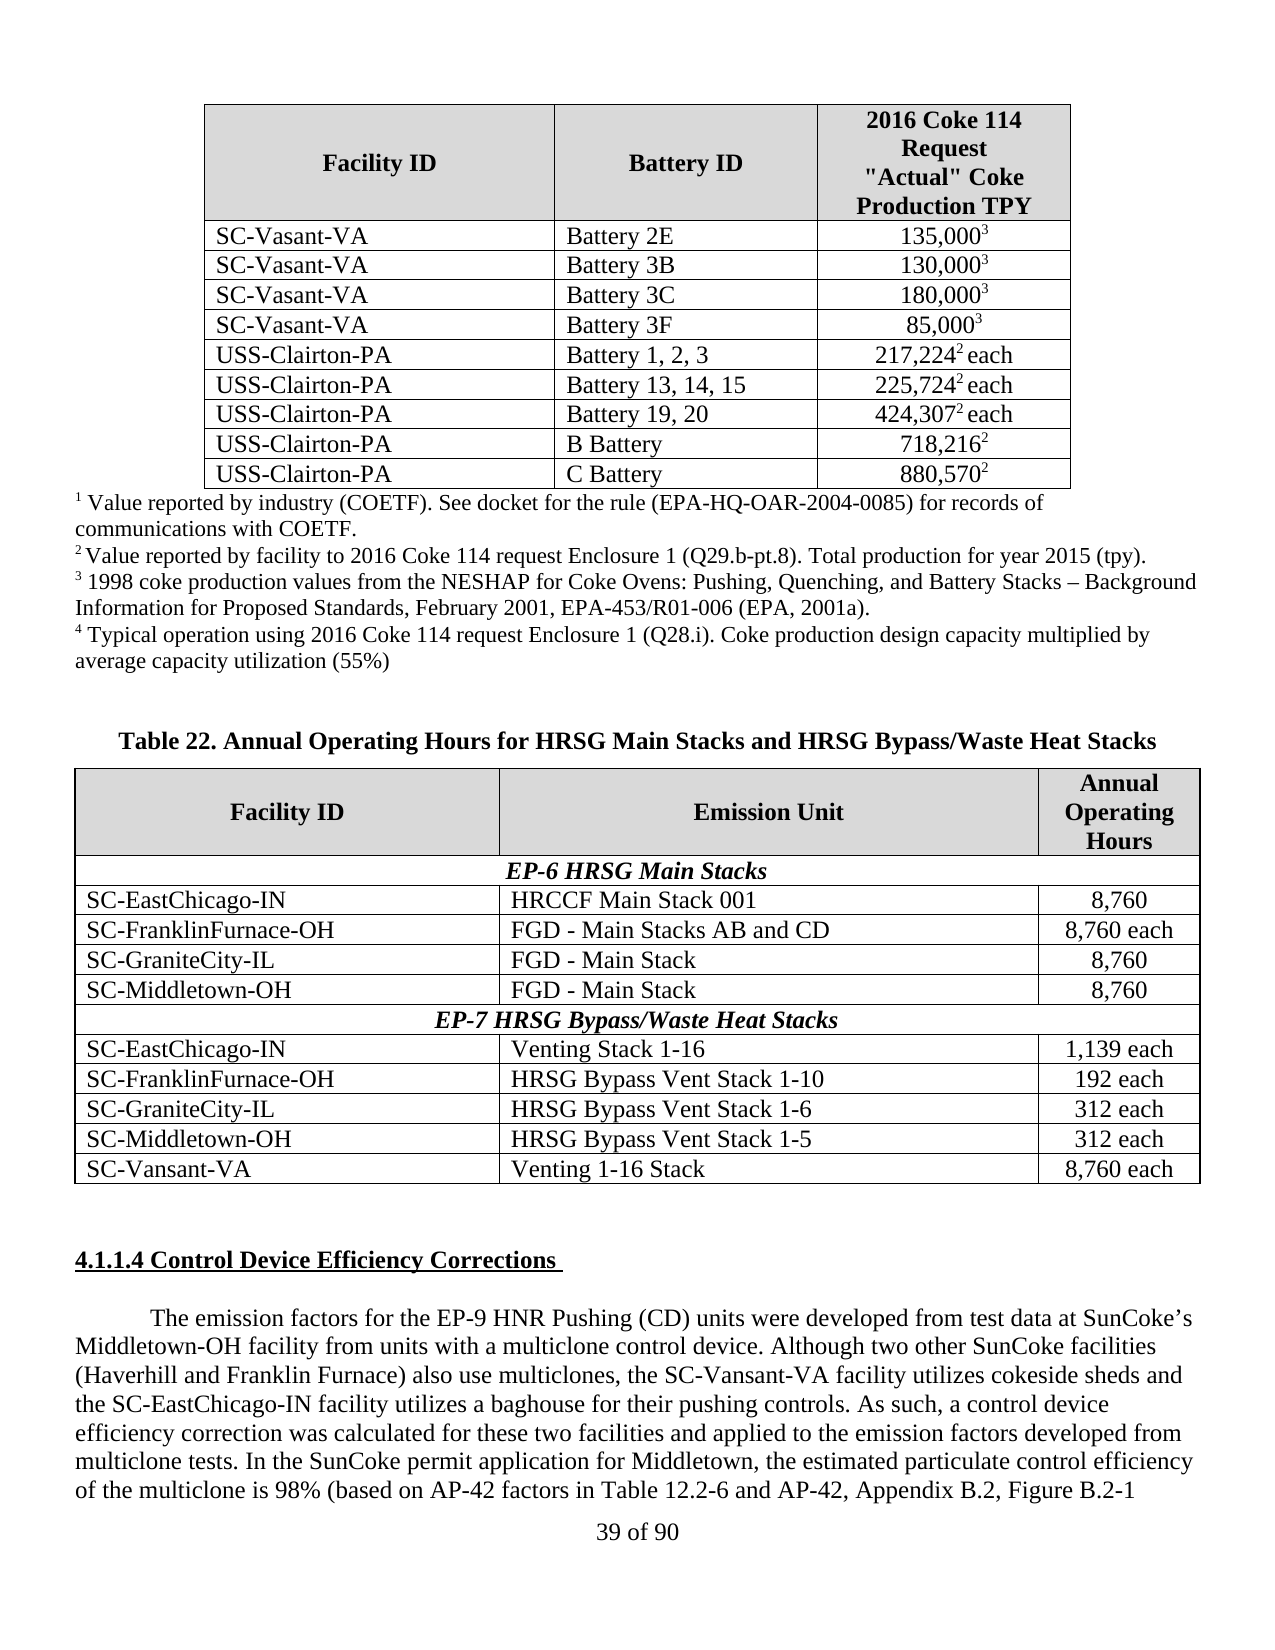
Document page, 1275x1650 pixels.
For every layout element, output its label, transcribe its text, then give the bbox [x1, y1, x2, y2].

table_header Facility ID [205, 105, 554, 220]
text 3 1998 coke production values from the NESHAP for Coke Ovens: Pushing, Quenching, and Battery Stacks – Background Information for Proposed Standards, February 2001, EPA-453/R01-006 (EPA, 2001a). [75, 568, 1200, 621]
table_cell 85,0003 [818, 310, 1070, 339]
table_header Facility ID [76, 769, 499, 855]
table_cell 130,0003 [818, 251, 1070, 279]
text 2 Value reported by facility to 2016 Coke 114 request Enclosure 1 (Q29.b-pt.8). Total production for year 2015 (tpy). [75, 542, 1200, 568]
table_cell EP-6 HRSG Main Stacks [76, 856, 1199, 884]
table_header 2016 Coke 114 Request "Actual" Coke Production TPY [818, 105, 1070, 220]
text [75, 1303, 1200, 1504]
table_cell Battery 1, 2, 3 [555, 340, 817, 369]
table_cell SC-Vasant-VA [205, 280, 554, 309]
table_cell USS-Clairton-PA [205, 429, 554, 458]
table_cell Battery 3F [555, 310, 817, 339]
table_cell SC-EastChicago-IN [76, 886, 499, 914]
table_cell SC-Vasant-VA [205, 310, 554, 339]
table_cell 8,760 each [1039, 915, 1199, 944]
table_cell 312 each [1039, 1094, 1199, 1123]
table_cell USS-Clairton-PA [205, 459, 554, 488]
table_cell SC-GraniteCity-IL [76, 945, 499, 974]
table_cell EP-7 HRSG Bypass/Waste Heat Stacks [76, 1005, 1199, 1033]
table_cell 880,5702 [818, 459, 1070, 488]
table_cell SC-FranklinFurnace-OH [76, 1064, 499, 1093]
table_cell 1,139 each [1039, 1035, 1199, 1063]
table_cell SC-Vasant-VA [205, 251, 554, 279]
table_cell HRSG Bypass Vent Stack 1-5 [500, 1124, 1038, 1153]
table_cell HRSG Bypass Vent Stack 1-10 [500, 1064, 1038, 1093]
table_cell USS-Clairton-PA [205, 400, 554, 428]
table_cell Battery 13, 14, 15 [555, 370, 817, 398]
table_cell SC-GraniteCity-IL [76, 1094, 499, 1123]
table_cell SC-Vasant-VA [205, 221, 554, 249]
table_cell C Battery [555, 459, 817, 488]
table_cell FGD - Main Stack [500, 975, 1038, 1004]
table_cell HRSG Bypass Vent Stack 1-6 [500, 1094, 1038, 1123]
table_cell 192 each [1039, 1064, 1199, 1093]
subtitle 4.1.1.4 Control Device Efficiency Corrections [75, 1245, 1200, 1274]
table_cell Battery 19, 20 [555, 400, 817, 428]
table_cell SC-Vansant-VA [76, 1154, 499, 1182]
table_cell 217,2242 each [818, 340, 1070, 369]
table_cell Battery 3C [555, 280, 817, 309]
table_cell Battery 3B [555, 251, 817, 279]
table_cell 312 each [1039, 1124, 1199, 1153]
table_cell 225,7242 each [818, 370, 1070, 398]
table_cell Venting Stack 1-16 [500, 1035, 1038, 1063]
table_cell 8,760 each [1039, 1154, 1199, 1182]
table_cell 135,0003 [818, 221, 1070, 249]
table_cell SC-Middletown-OH [76, 975, 499, 1004]
table_cell SC-Middletown-OH [76, 1124, 499, 1153]
table_cell 424,3072 each [818, 400, 1070, 428]
table_cell HRCCF Main Stack 001 [500, 886, 1038, 914]
table_header Battery ID [555, 105, 817, 220]
table_cell 180,0003 [818, 280, 1070, 309]
table_cell Venting 1-16 Stack [500, 1154, 1038, 1182]
table_cell 8,760 [1039, 975, 1199, 1004]
text 1 Value reported by industry (COETF). See docket for the rule (EPA-HQ-OAR-2004-0085) for records of communications with COETF. [75, 489, 1200, 542]
table_cell USS-Clairton-PA [205, 340, 554, 369]
table_cell 8,760 [1039, 886, 1199, 914]
table_cell B Battery [555, 429, 817, 458]
table_cell Battery 2E [555, 221, 817, 249]
table_cell FGD - Main Stack [500, 945, 1038, 974]
table_cell 718,2162 [818, 429, 1070, 458]
table_cell SC-EastChicago-IN [76, 1035, 499, 1063]
text Table 22. Annual Operating Hours for HRSG Main Stacks and HRSG Bypass/Waste Heat Stacks [75, 726, 1200, 755]
table_cell SC-FranklinFurnace-OH [76, 915, 499, 944]
text 4 Typical operation using 2016 Coke 114 request Enclosure 1 (Q28.i). Coke production design capacity multiplied by average capacity utilization (55%) [75, 621, 1200, 673]
table_cell 8,760 [1039, 945, 1199, 974]
table_cell FGD - Main Stacks AB and CD [500, 915, 1038, 944]
table_header Annual Operating Hours [1039, 769, 1199, 855]
table_cell USS-Clairton-PA [205, 370, 554, 398]
table_header Emission Unit [500, 769, 1038, 855]
